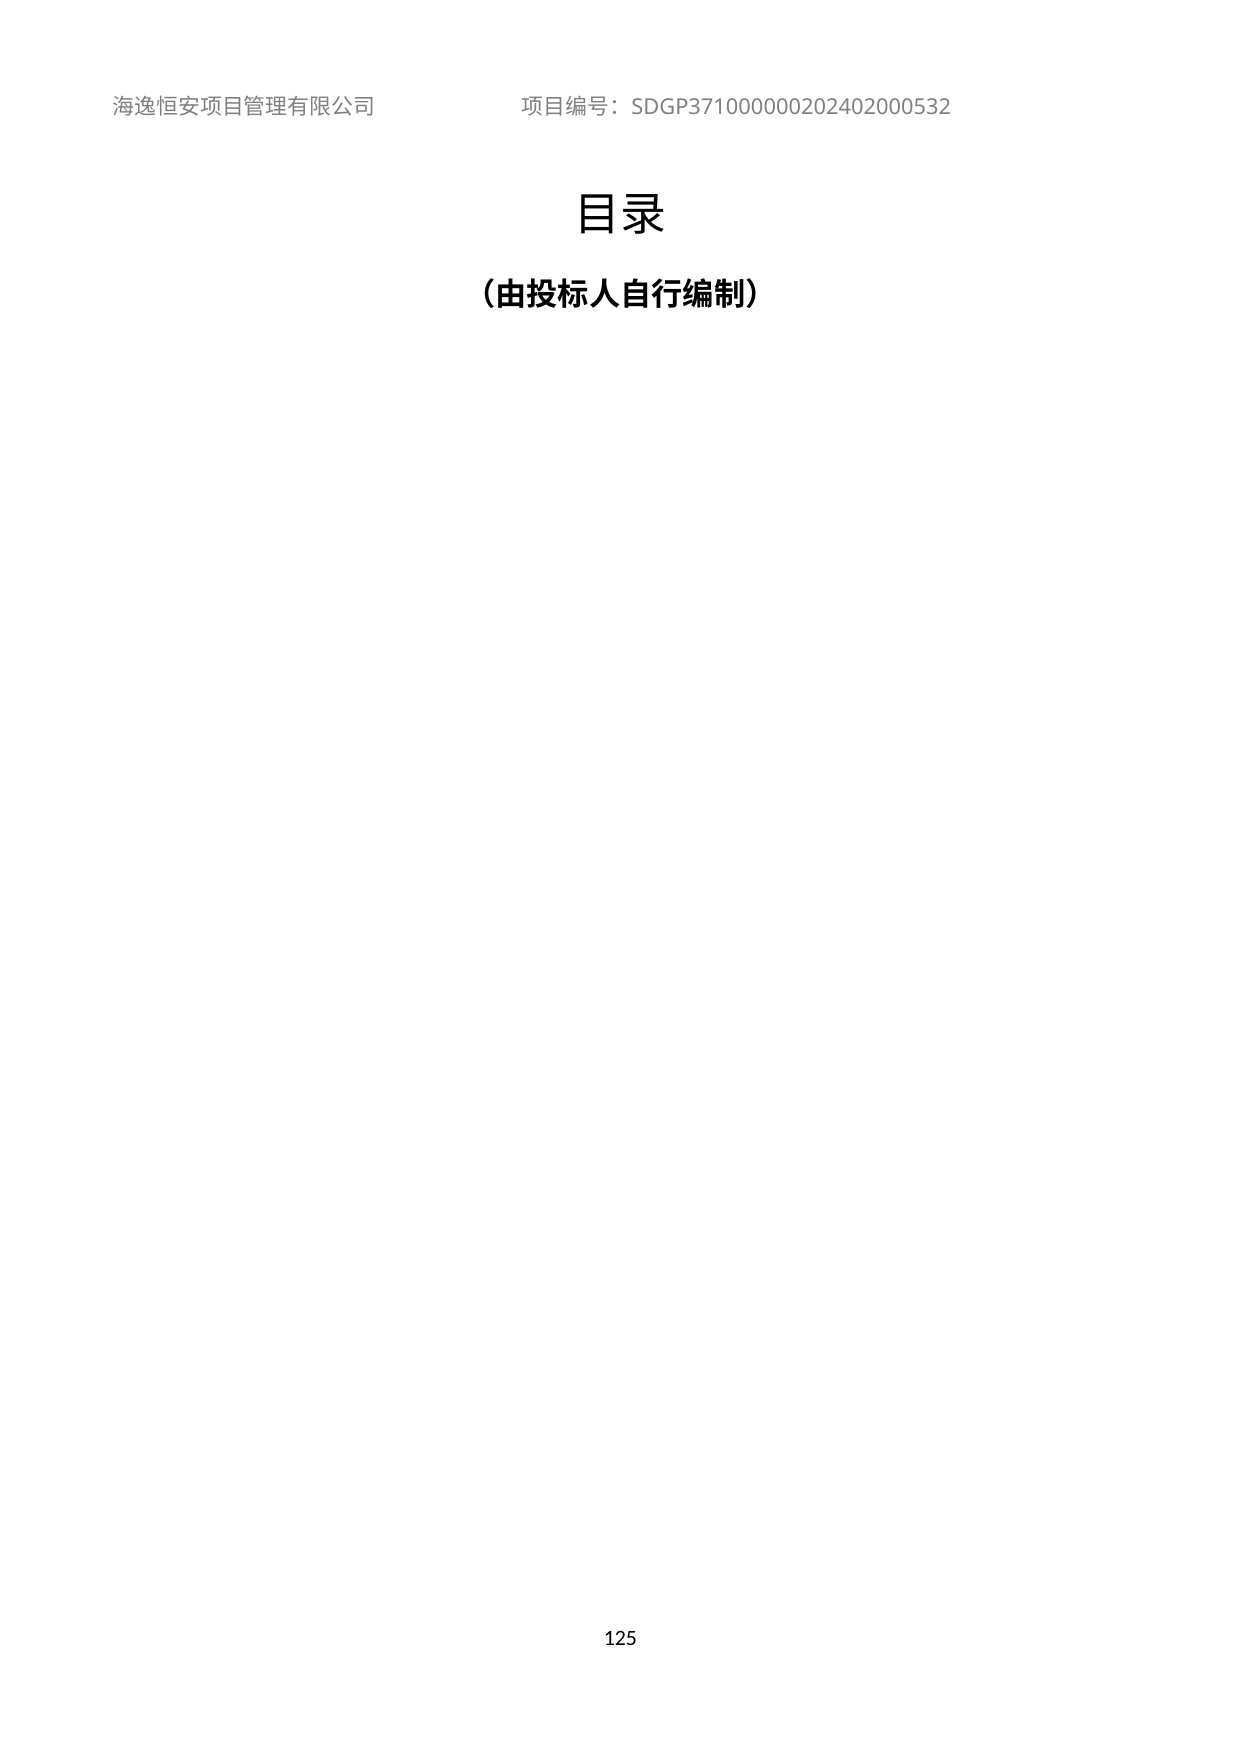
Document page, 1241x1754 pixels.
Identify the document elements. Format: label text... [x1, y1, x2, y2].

text （由投标人自行编制） [112, 259, 1128, 324]
text 目录 [112, 162, 1128, 259]
